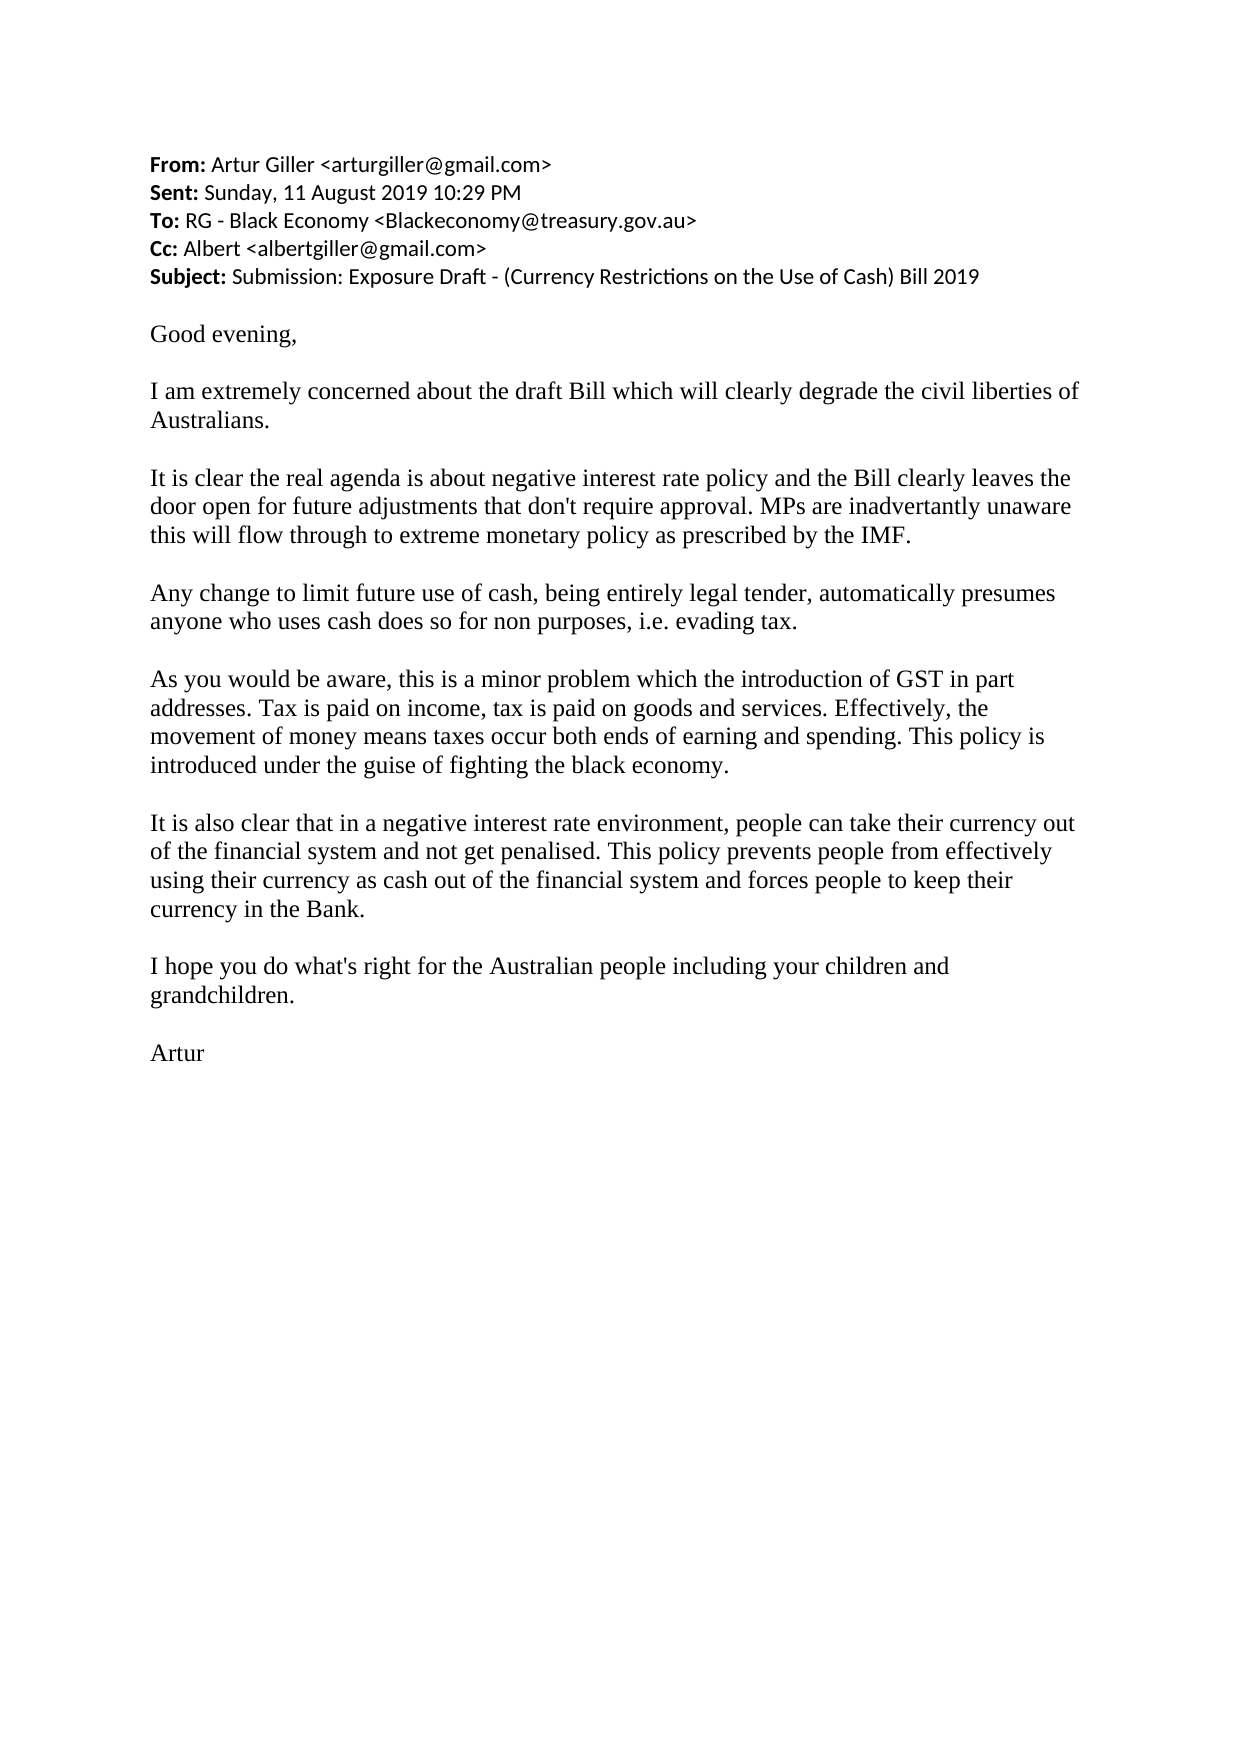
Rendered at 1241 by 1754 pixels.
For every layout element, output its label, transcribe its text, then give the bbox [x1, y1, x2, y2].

text As you would be aware, this is a minor problem which the introduction of GST in part addresses. Tax is paid on income, tax is paid on goods and services. Effectively, the movement of money means taxes occur both ends of earning and spending. This policy is introduced under the guise of fighting the black economy. [150, 664, 1090, 779]
text Good evening, [150, 319, 1090, 348]
text From: Artur Giller <arturgiller@gmail.com> Sent: Sunday, 11 August 2019 10:29 PM To: RG - Black Economy <Blackeconomy@treasury.gov.au> Cc: Albert <albertgiller@gmail.com> Subject: Submission: Exposure Draft - (Currency Restrictions on the Use of Cash) Bill 2019 [150, 150, 1090, 290]
text It is also clear that in a negative interest rate environment, people can take their currency out of the financial system and not get penalised. This policy prevents people from effectively using their currency as cash out of the financial system and forces people to keep their currency in the Bank. [150, 808, 1090, 923]
text I hope you do what's right for the Australian people including your children and grandchildren. [150, 951, 1090, 1009]
text It is clear the real agenda is about negative interest rate policy and the Bill clearly leaves the door open for future adjustments that don't require approval. MPs are inadvertantly unaware this will flow through to extreme monetary policy as prescribed by the IMF. [150, 463, 1090, 549]
text Any change to limit future use of cash, being entirely legal tender, automatically presumes anyone who uses cash does so for non purposes, i.e. evading tax. [150, 578, 1090, 635]
text I am extremely concerned about the draft Bill which will clearly degrade the civil liberties of Australians. [150, 376, 1090, 434]
text Artur [150, 1038, 1090, 1066]
